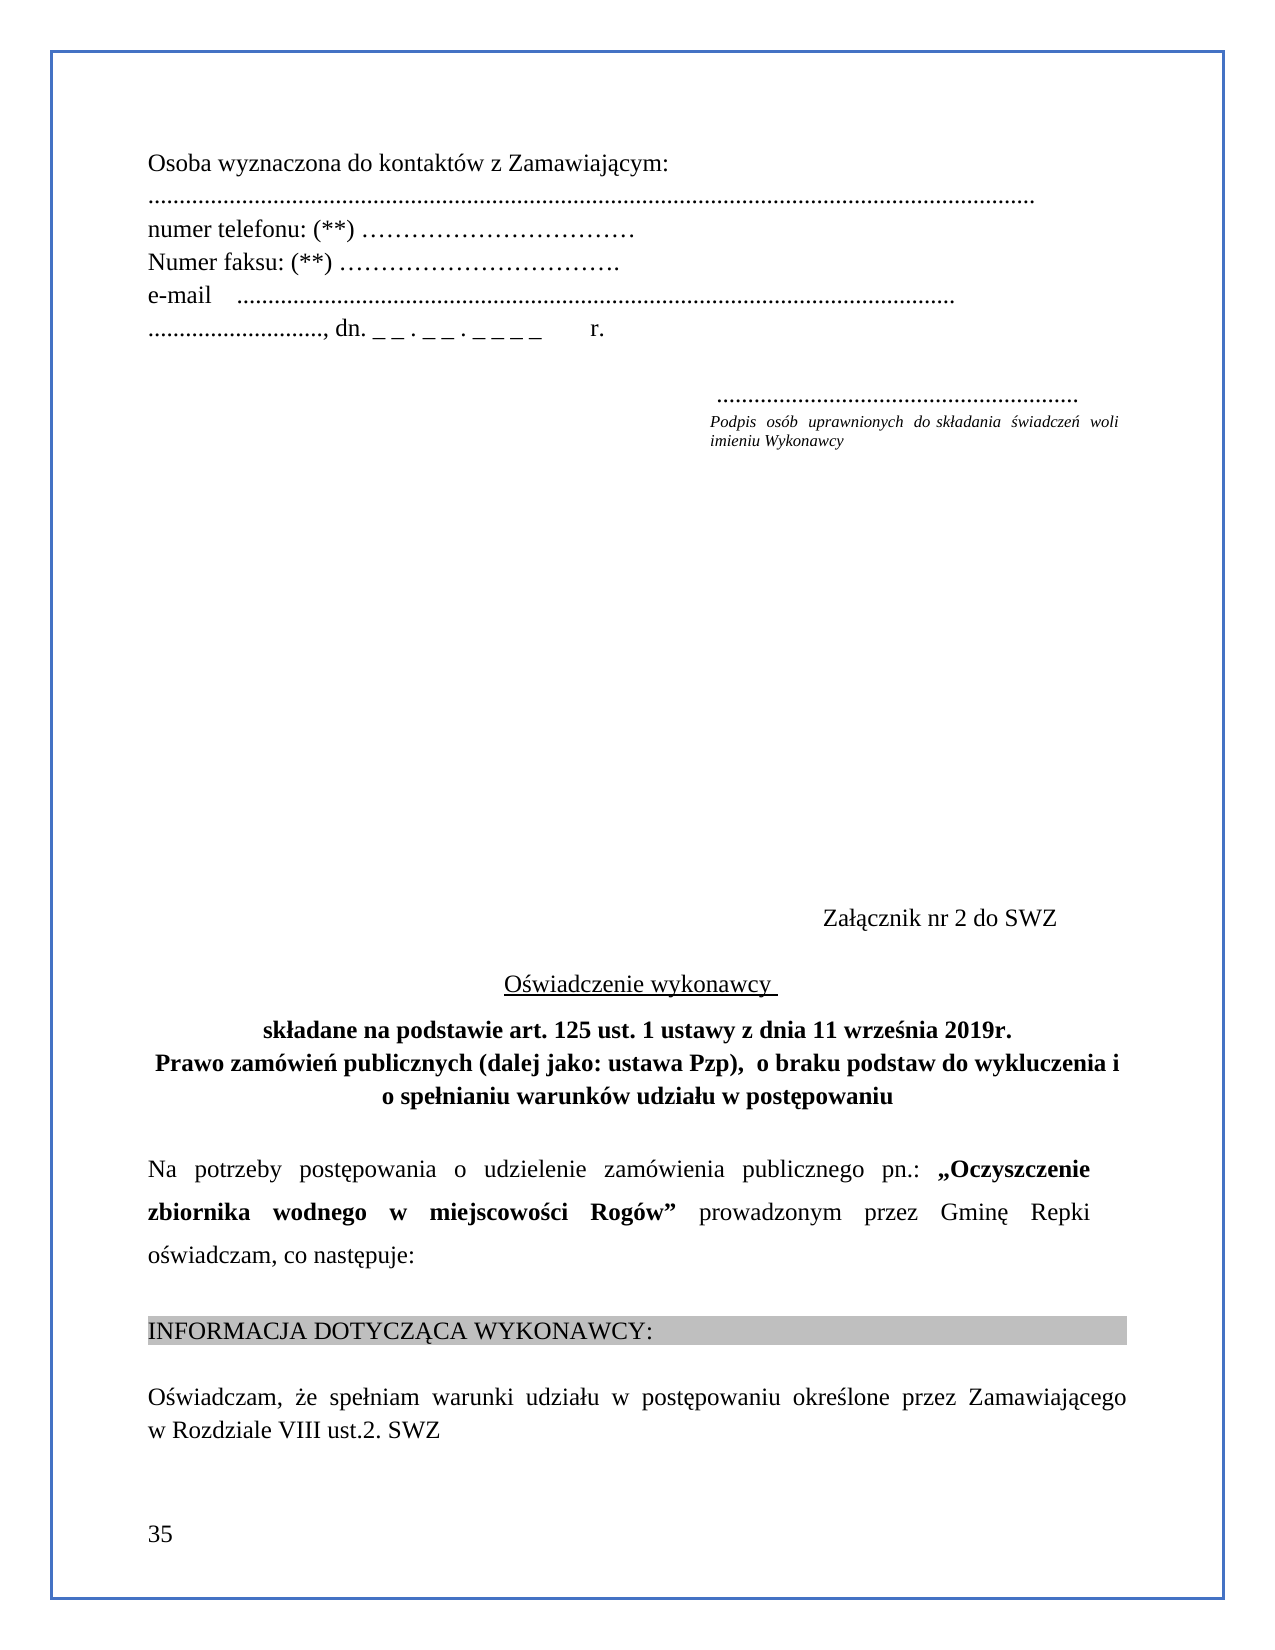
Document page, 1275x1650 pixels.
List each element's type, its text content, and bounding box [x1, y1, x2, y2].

text Prawo zamówień publicznych (dalej jako: ustawa Pzp), o braku podstaw do wykluczenia i o spełnianiu warunków udziału w postępowaniu [148, 1048, 1127, 1149]
text Podpis osób uprawnionych do składania świadczeń woli imieniu Wykonawcy [710, 412, 1120, 450]
text Numer faksu: (**) ……………………………. [148, 247, 1127, 275]
text .............................................................................................................................................. [148, 181, 1120, 209]
text e-mail ................................................................................................................... [148, 280, 1222, 308]
text Oświadczenie wykonawcy [148, 969, 1127, 998]
text Osoba wyznaczona do kontaktów z Zamawiającym: [148, 148, 1127, 176]
text numer telefonu: (**) …………………………… [148, 214, 1120, 242]
text Na potrzeby postępowania o udzielenie zamówienia publicznego pn.: „Oczyszczenie zbiornika wodnego w miejscowości Rogów” prowadzonym przez Gminę Repki oświadczam, co następuje: [148, 1154, 1090, 1269]
text ............................, dn. _ _ . _ _ . _ _ _ _ r. [148, 313, 1222, 341]
text składane na podstawie art. 125 ust. 1 ustawy z dnia 11 września 2019r. [148, 1015, 1127, 1043]
text Załącznik nr 2 do SWZ [823, 903, 1127, 932]
text INFORMACJA DOTYCZĄCA WYKONAWCY: [148, 1316, 1127, 1345]
text .......................................................... [635, 379, 1222, 407]
text Oświadczam, że spełniam warunki udziału w postępowaniu określone przez Zamawiającego w Rozdziale VIII ust.2. SWZ [148, 1382, 1127, 1444]
